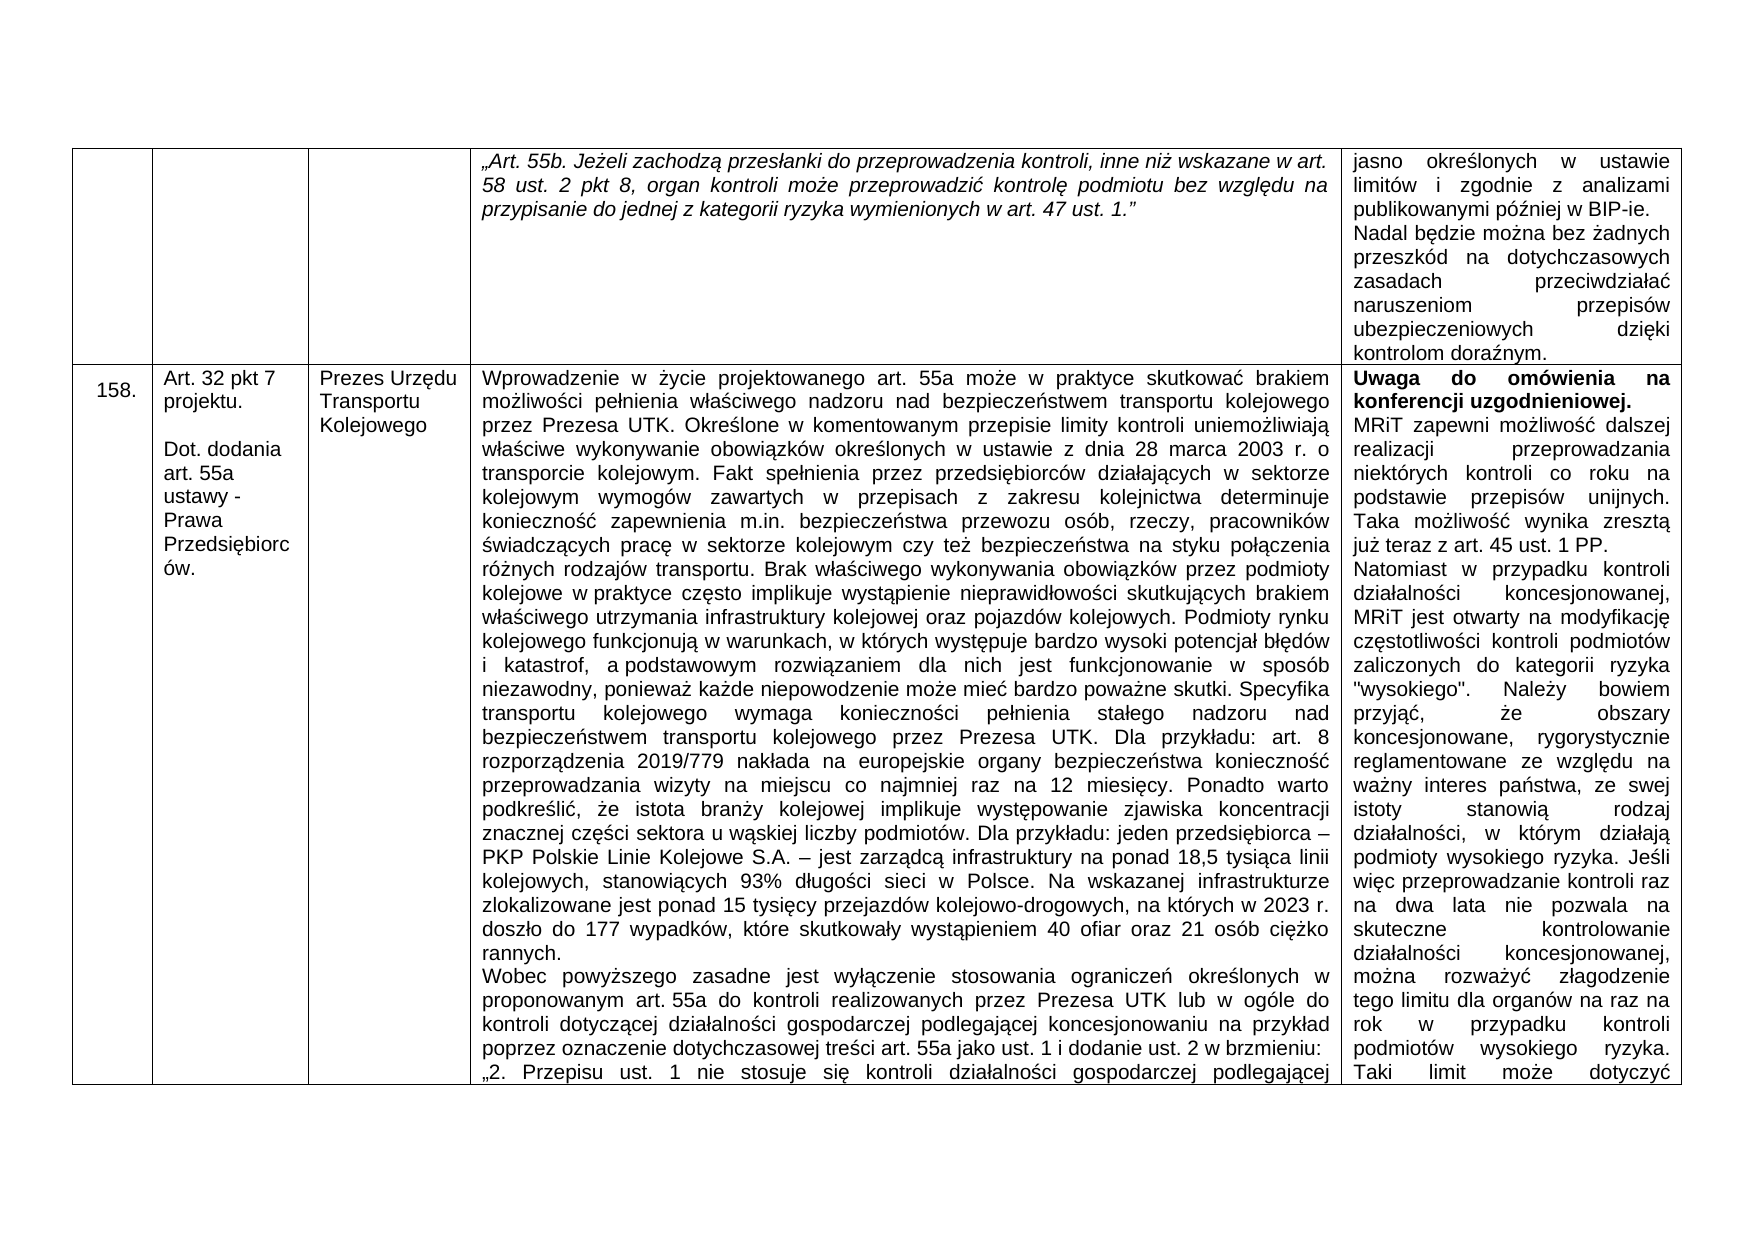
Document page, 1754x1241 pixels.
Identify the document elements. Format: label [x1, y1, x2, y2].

table_cell [1342, 149, 1681, 364]
table_cell [309, 149, 470, 364]
table_cell [309, 365, 470, 1084]
table_cell [153, 149, 308, 364]
table_cell [471, 365, 1341, 1084]
table_cell [153, 365, 308, 1084]
table_cell [73, 149, 152, 364]
table_cell [471, 149, 1341, 364]
table_cell [73, 365, 152, 1084]
table_cell [1342, 365, 1681, 1084]
